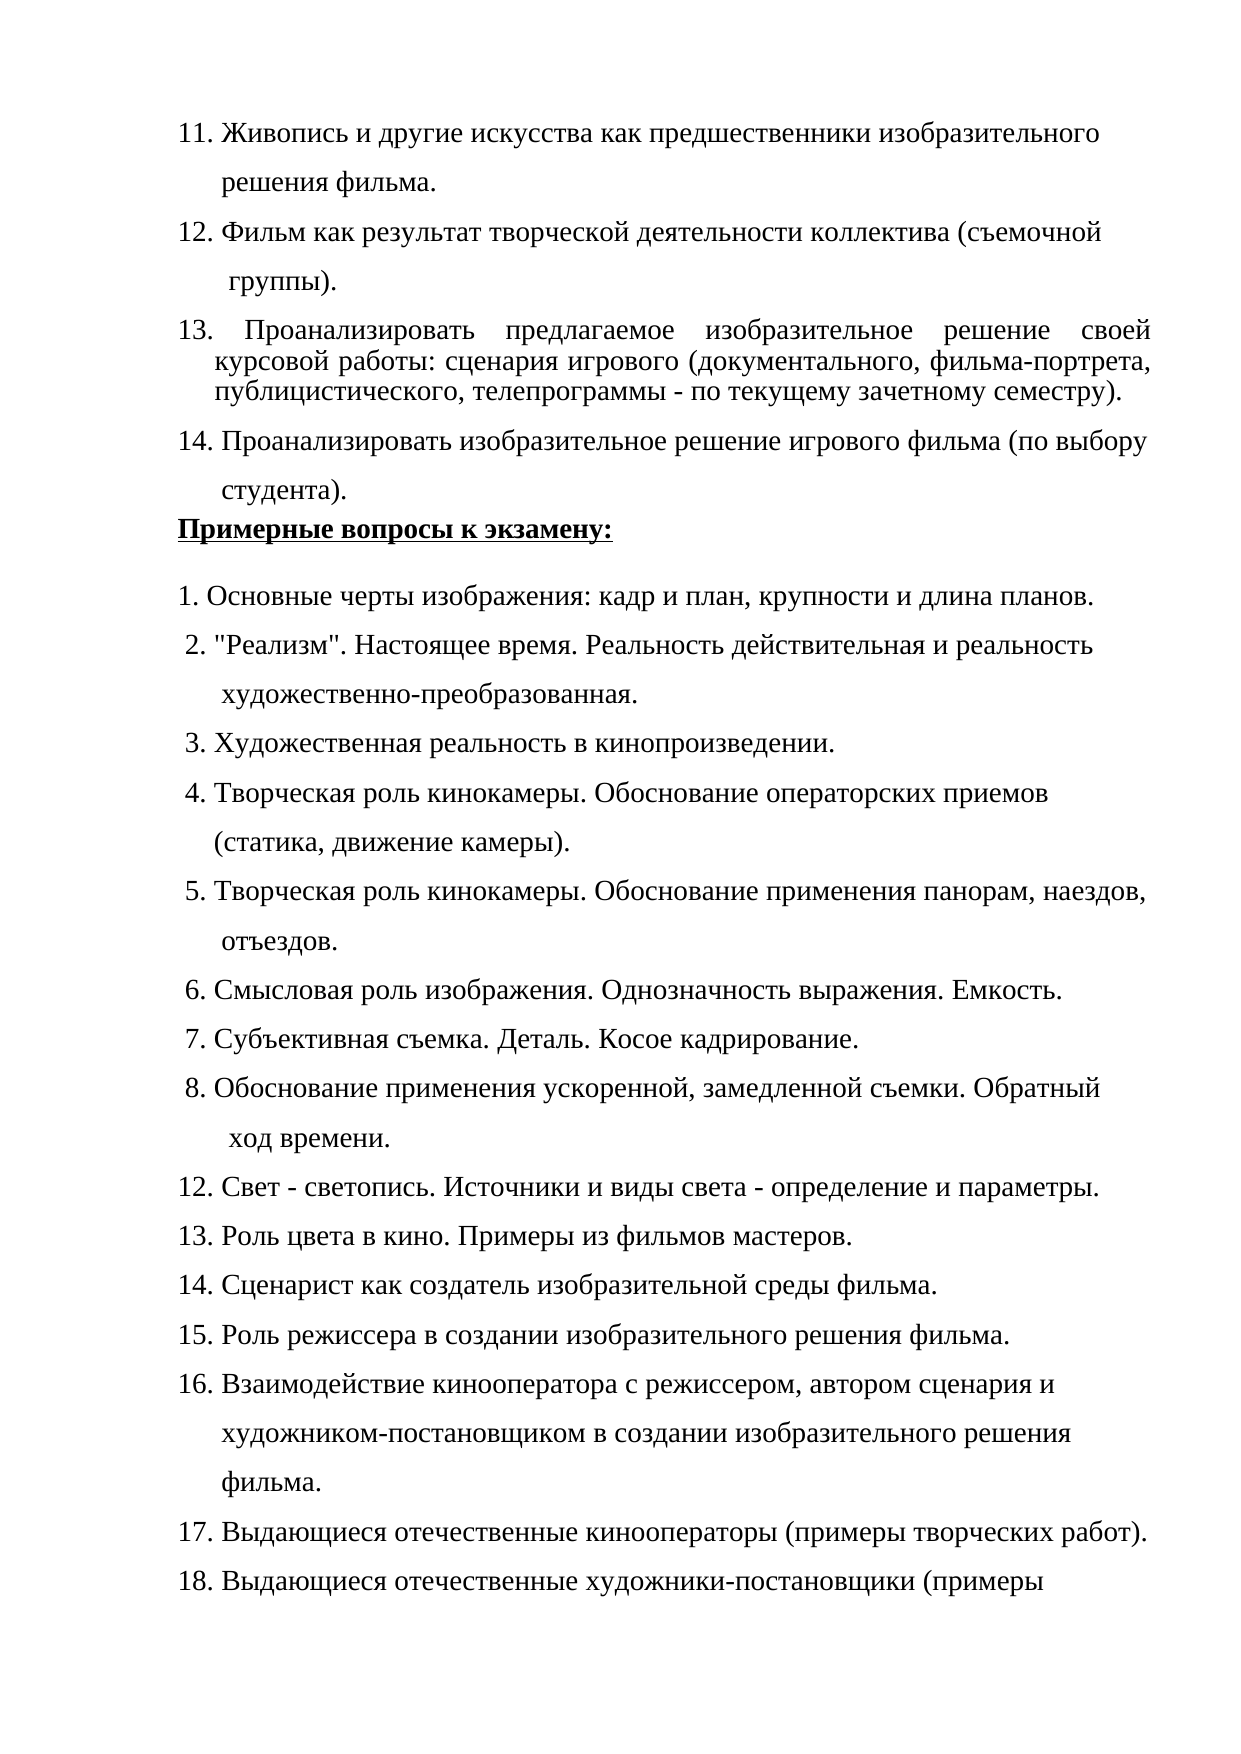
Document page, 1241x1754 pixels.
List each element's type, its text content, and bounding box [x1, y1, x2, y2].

text 11. Живопись и другие искусства как предшественники изобразительного [177, 118, 1152, 149]
text 12. Свет - светопись. Источники и виды света - определение и параметры. [177, 1172, 1152, 1202]
text 6. Смысловая роль изображения. Однозначность выражения. Емкость. [177, 975, 1152, 1005]
text 5. Творческая роль кинокамеры. Обоснование применения панорам, наездов, [177, 876, 1152, 907]
text студента). [177, 475, 1152, 505]
text 12. Фильм как результат творческой деятельности коллектива (съемочной [177, 217, 1152, 247]
text художником-постановщиком в создании изобразительного решения [177, 1418, 1152, 1449]
text решения фильма. [177, 167, 1152, 198]
text (статика, движение камеры). [177, 827, 1152, 857]
text 15. Роль режиссера в создании изобразительного решения фильма. [177, 1320, 1152, 1350]
text 4. Творческая роль кинокамеры. Обоснование операторских приемов [177, 778, 1152, 808]
text 18. Выдающиеся отечественные художники-постановщики (примеры [177, 1566, 1152, 1597]
text 3. Художественная реальность в кинопроизведении. [177, 728, 1152, 759]
text 13. Роль цвета в кино. Примеры из фильмов мастеров. [177, 1221, 1152, 1252]
text 2. "Реализм". Настоящее время. Реальность действительная и реальность [177, 630, 1152, 660]
text художественно-преобразованная. [177, 679, 1152, 710]
text 8. Обоснование применения ускоренной, замедленной съемки. Обратный [177, 1073, 1152, 1104]
text 16. Взаимодействие кинооператора с режиссером, автором сценария и [177, 1369, 1152, 1399]
text отъездов. [177, 926, 1152, 956]
text группы). [177, 266, 1152, 296]
text Примерные вопросы к экзамену: [177, 512, 1152, 545]
text 17. Выдающиеся отечественные кинооператоры (примеры творческих работ). [177, 1517, 1152, 1547]
text 14. Сценарист как создатель изобразительной среды фильма. [177, 1270, 1152, 1301]
text 7. Субъективная съемка. Деталь. Косое кадрирование. [177, 1024, 1152, 1054]
text фильма. [177, 1467, 1152, 1498]
text 13. Проанализировать предлагаемое изобразительное решение своей курсовой работы: сценария игрового (документального, фильма-портрета, публицистического, телепрограммы - по текущему зачетному семестру). [177, 315, 1152, 407]
text 1. Основные черты изображения: кадр и план, крупности и длина планов. [177, 581, 1152, 611]
text ход времени. [177, 1123, 1152, 1153]
text 14. Проанализировать изобразительное решение игрового фильма (по выбору [177, 426, 1152, 456]
